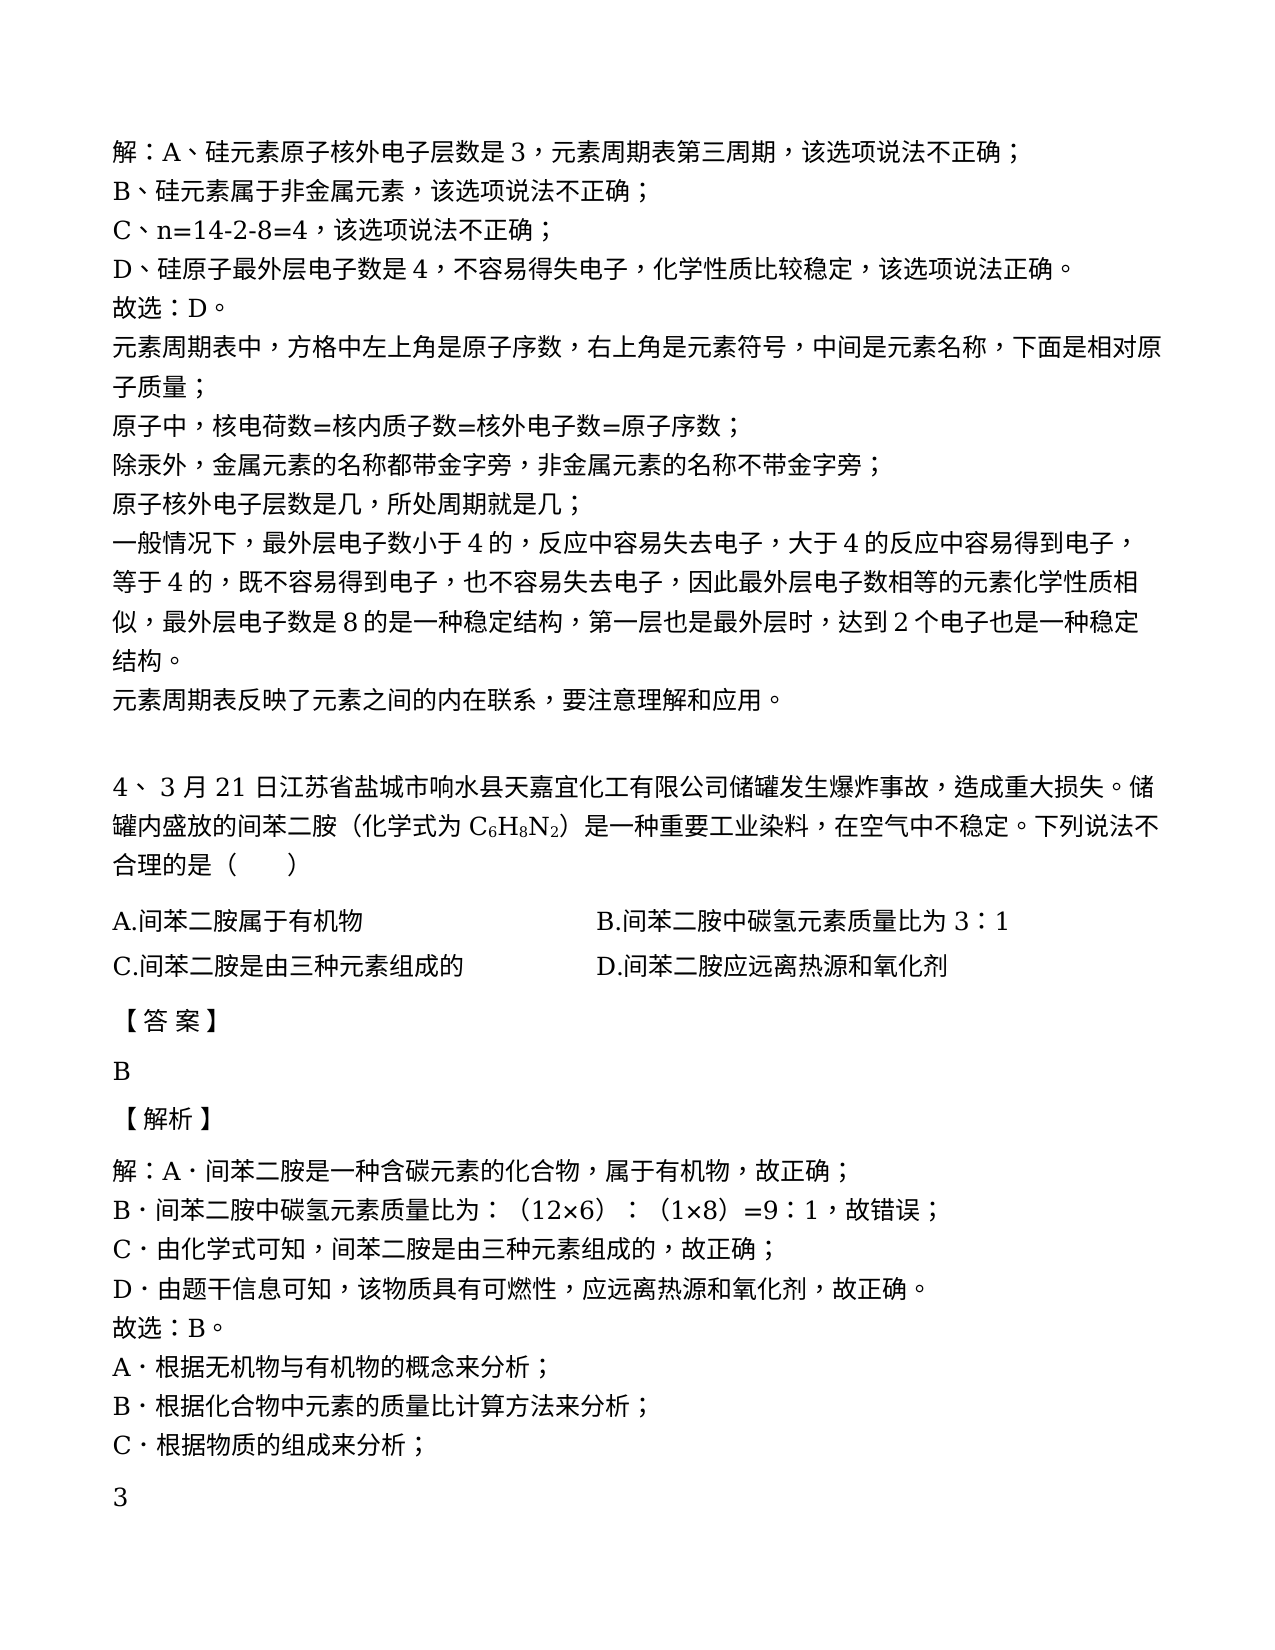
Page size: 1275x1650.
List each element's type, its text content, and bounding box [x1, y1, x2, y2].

table_header B.间苯二胺中碳氢元素质量比为 3：1 [596, 899, 1163, 945]
text 【 答 案 】 [112, 1003, 1163, 1038]
text 【 解析 】 [112, 1102, 1163, 1136]
text 解：A、硅元素原子核外电子层数是3，元素周期表第三周期，该选项说法不正确； B、硅元素属于非金属元素，该选项说法不正确； C、n=14-2-8=4，该选项说法不正确； D、硅原子最外层电子数是4，不容易得失电子，化学性质比较稳定，该选项说法正确。 故选：D。 元素周期表中，方格中左上角是原子序数，右上角是元素符号，中间是元素名称，下面是相对原子质量； 原子中，核电荷数=核内质子数=核外电子数=原子序数； 除汞外，金属元素的名称都带金字旁，非金属元素的名称不带金字旁； 原子核外电子层数是几，所处周期就是几； 一般情况下，最外层电子数小于4的，反应中容易失去电子，大于4的反应中容易得到电子，等于4的，既不容易得到电子，也不容易失去电子，因此最外层电子数相等的元素化学性质相似，最外层电子数是8的是一种稳定结构，第一层也是最外层时，达到2个电子也是一种稳定结构。 元素周期表反映了元素之间的内在联系，要注意理解和应用。 [112, 134, 1163, 717]
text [112, 1154, 1163, 1462]
table_cell C.间苯二胺是由三种元素组成的 [112, 945, 596, 991]
text B [112, 1055, 1163, 1085]
table_cell D.间苯二胺应远离热源和氧化剂 [596, 945, 1163, 991]
table_header A.间苯二胺属于有机物 [112, 899, 596, 945]
text 4、 3 月 21 日江苏省盐城市响水县天嘉宜化工有限公司储罐发生爆炸事故，造成重大损失。储罐内盛放的间苯二胺（化学式为 C6H8N2）是一种重要工业染料，在空气中不稳定。下列说法不合理的是（ ） [112, 734, 1163, 882]
